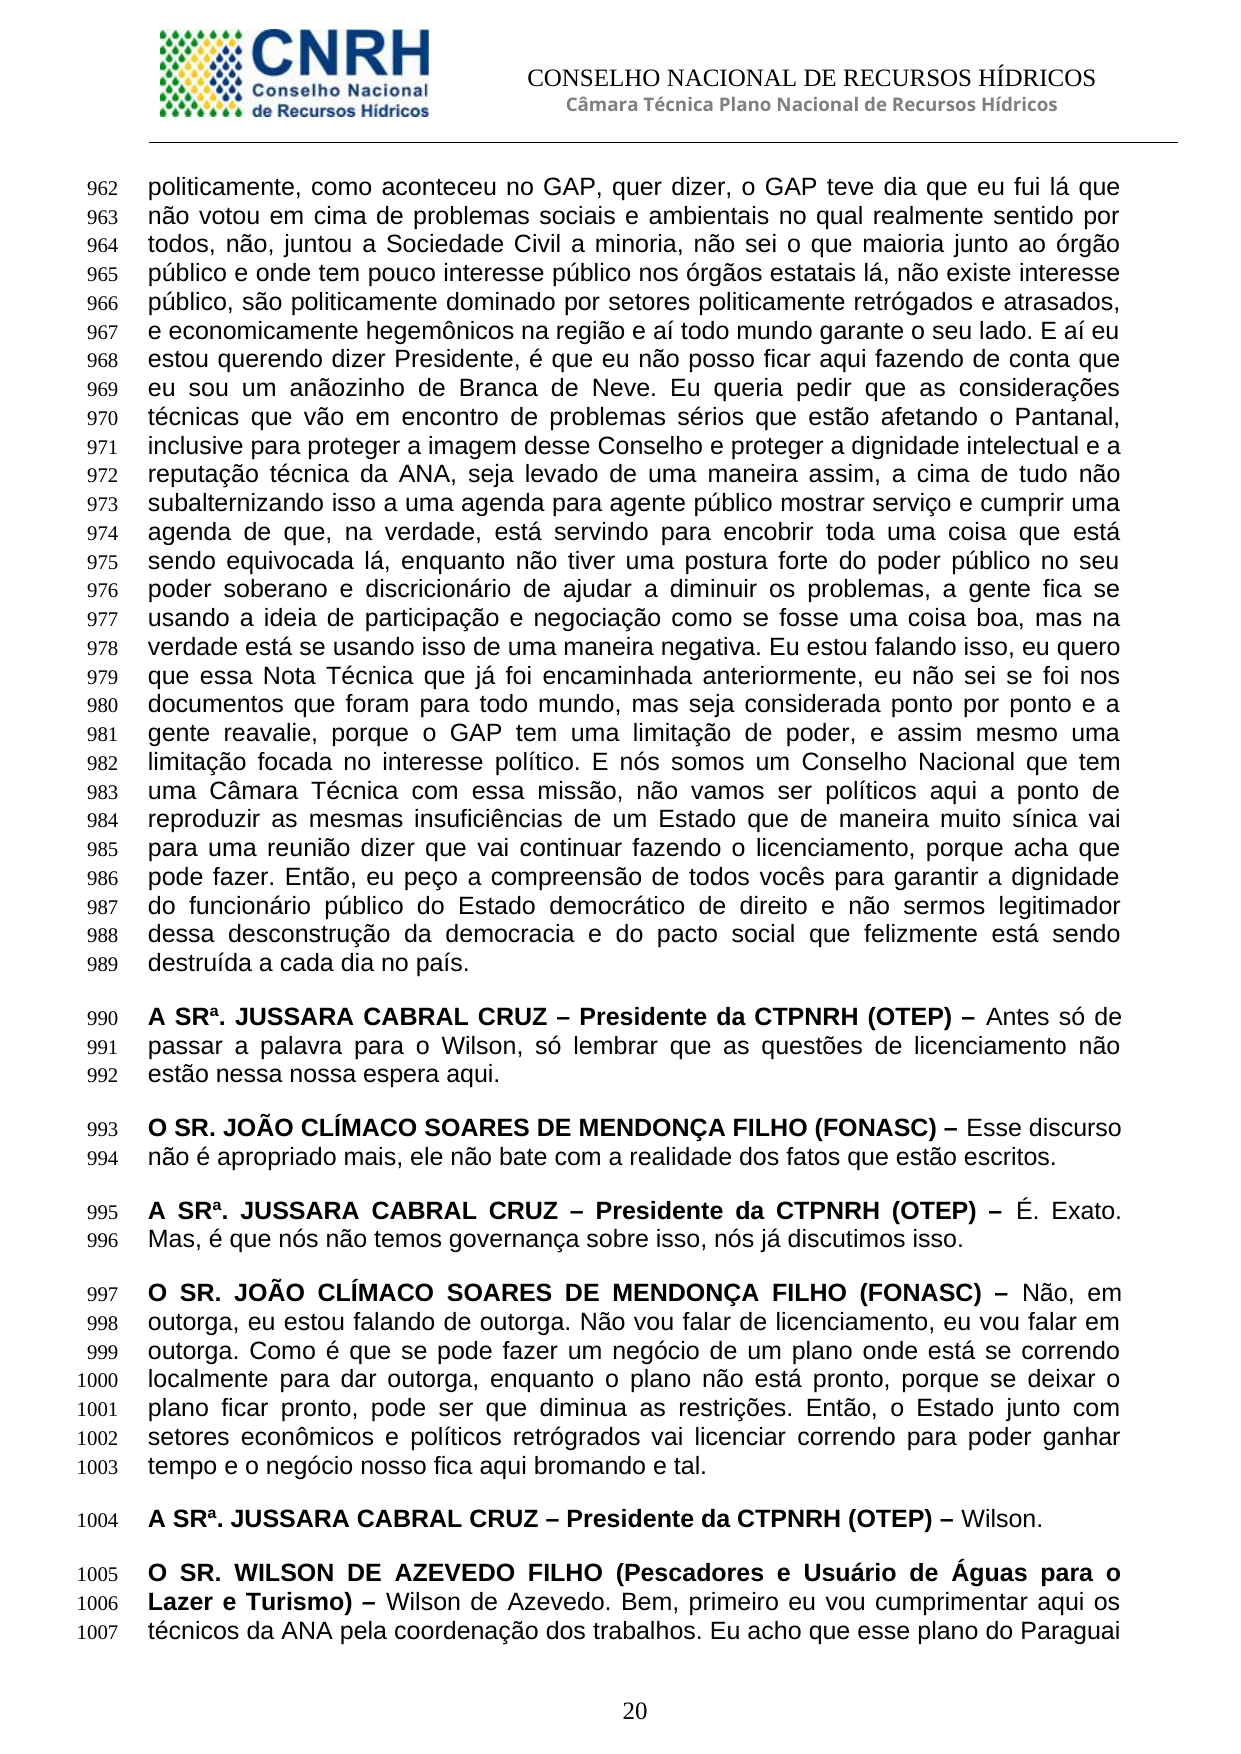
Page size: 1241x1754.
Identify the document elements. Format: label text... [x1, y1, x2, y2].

picture [159, 29, 429, 117]
text A SRª. JUSSARA CABRAL CRUZ – Presidente da CTPNRH (OTEP) – Antes só de passar a palavra para o Wilson, só lembrar que as questões de licenciamento não estão nessa nossa espera aqui. [148, 1002, 1122, 1088]
text A SRª. JUSSARA CABRAL CRUZ – Presidente da CTPNRH (OTEP) – É. Exato. Mas, é que nós não temos governança sobre isso, nós já discutimos isso. [148, 1196, 1122, 1253]
text O SR. JOÃO CLÍMACO SOARES DE MENDONÇA FILHO (FONASC) – Não, em outorga, eu estou falando de outorga. Não vou falar de licenciamento, eu vou falar em outorga. Como é que se pode fazer um negócio de um plano onde está se correndo localmente para dar outorga, enquanto o plano não está pronto, porque se deixar o plano ficar pronto, pode ser que diminua as restrições. Então, o Estado junto com setores econômicos e políticos retrógrados vai licenciar correndo para poder ganhar tempo e o negócio nosso fica aqui bromando e tal. [148, 1278, 1122, 1479]
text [148, 172, 1122, 977]
text O SR. JOÃO CLÍMACO SOARES DE MENDONÇA FILHO (FONASC) – Esse discurso não é apropriado mais, ele não bate com a realidade dos fatos que estão escritos. [148, 1113, 1122, 1171]
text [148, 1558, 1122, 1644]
text A SRª. JUSSARA CABRAL CRUZ – Presidente da CTPNRH (OTEP) – Wilson. [148, 1504, 1122, 1533]
